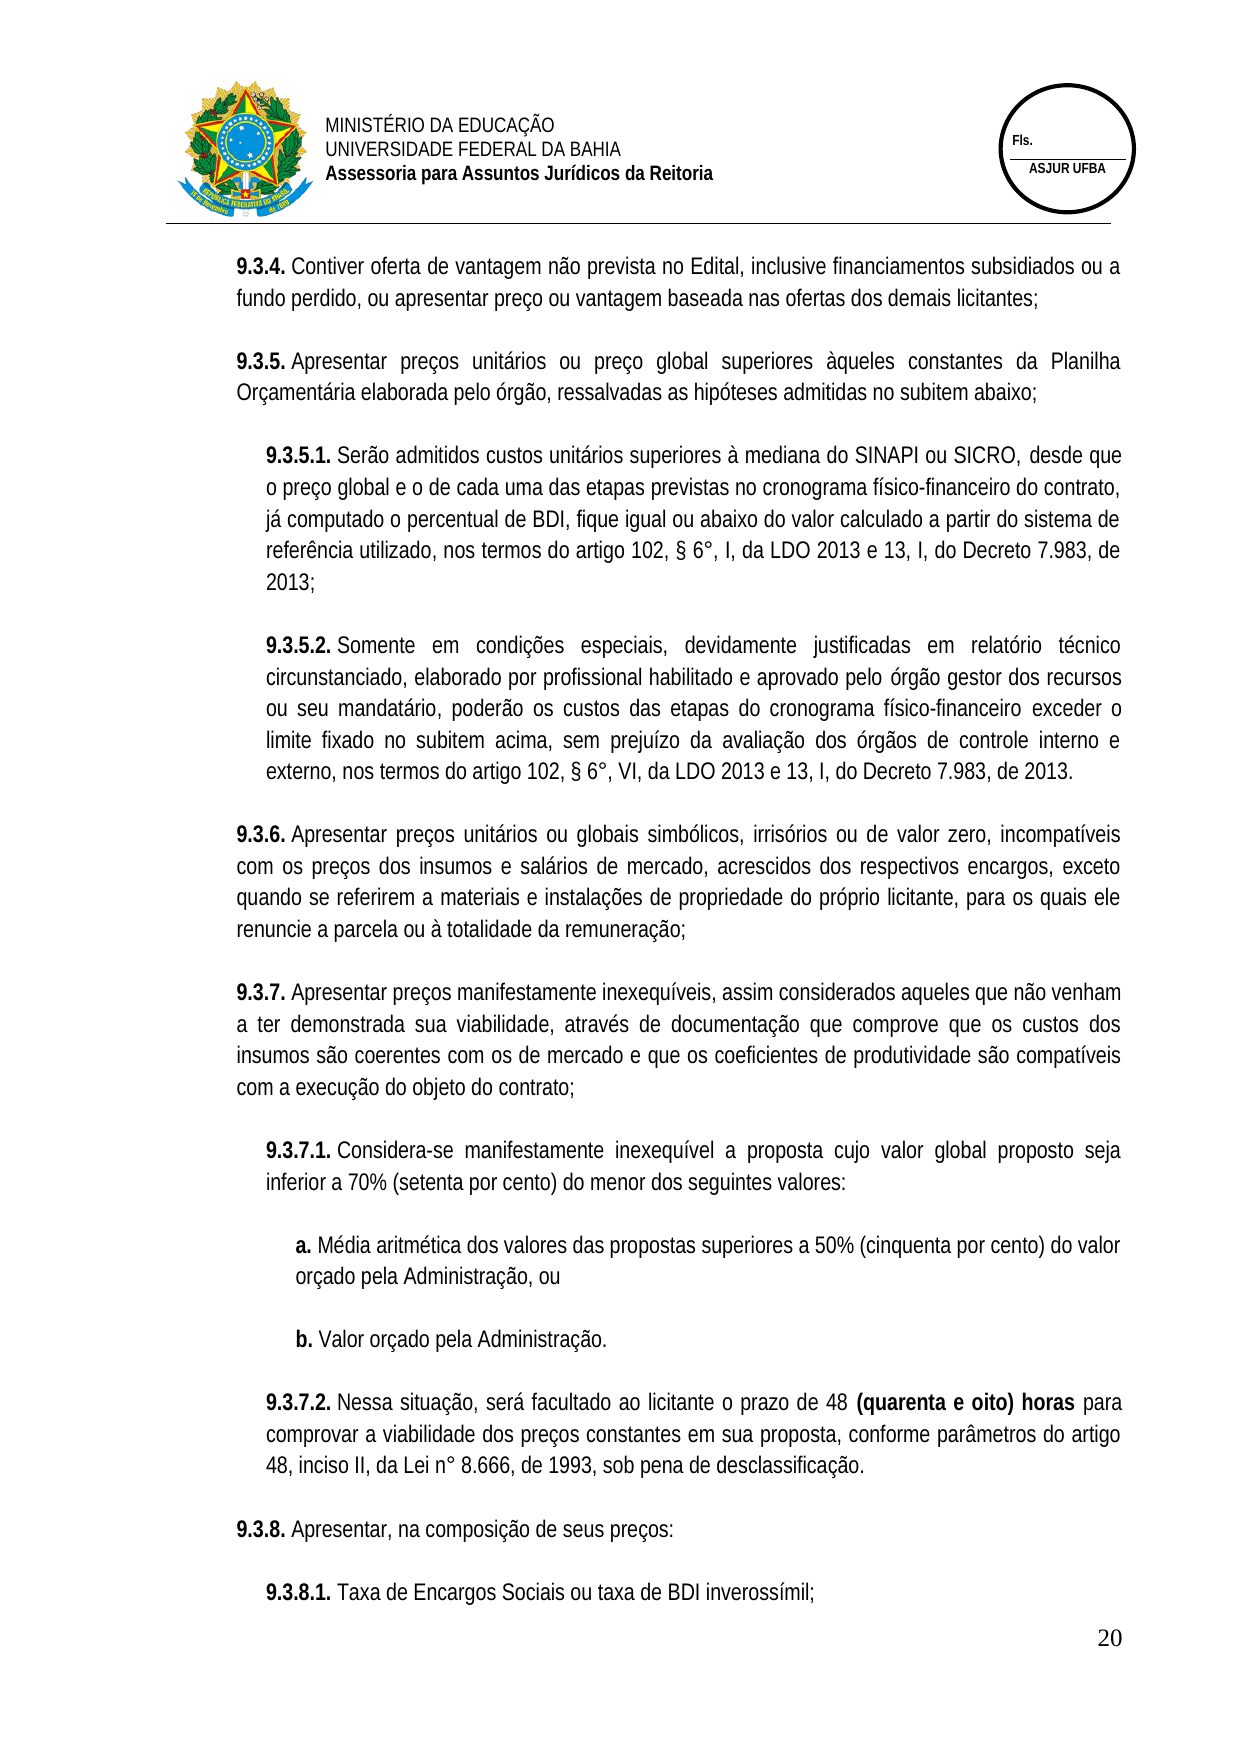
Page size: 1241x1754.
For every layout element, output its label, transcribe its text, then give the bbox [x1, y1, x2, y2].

list Serão admitidos custos unitários superiores à mediana do SINAPI ou SICRO, desde que o preço global e o de cada uma das etapas previstas no cronograma físico-financeiro do contrato, já computado o percentual de BDI, fique igual ou abaixo do valor calculado a partir do sistema de referência utilizado, nos termos do artigo 102, § 6°, I, da LDO 2013 e 13, I, do Decreto 7.983, de 2013; [266, 442, 1122, 595]
list Apresentar preços unitários ou globais simbólicos, irrisórios ou de valor zero, incompatíveis com os preços dos insumos e salários de mercado, acrescidos dos respectivos encargos, exceto quando se referirem a materiais e instalações de propriedade do próprio licitante, para os quais ele renuncie a parcela ou à totalidade da remuneração; [236, 820, 1122, 942]
list Apresentar, na composição de seus preços: [236, 1515, 1122, 1542]
list Nessa situação, será facultado ao licitante o prazo de 48 (quarenta e oito) horas para comprovar a viabilidade dos preços constantes em sua proposta, conforme parâmetros do artigo 48, inciso II, da Lei n° 8.666, de 1993, sob pena de desclassificação. [266, 1388, 1122, 1479]
list Média aritmética dos valores das propostas superiores a 50% (cinquenta por cento) do valor orçado pela Administração, ou [295, 1231, 1122, 1290]
picture [177, 81, 313, 217]
list Somente em condições especiais, devidamente justificadas em relatório técnico circunstanciado, elaborado por profissional habilitado e aprovado pelo órgão gestor dos recursos ou seu mandatário, poderão os custos das etapas do cronograma físico-financeiro exceder o limite fixado no subitem acima, sem prejuízo da avaliação dos órgãos de controle interno e externo, nos termos do artigo 102, § 6°, VI, da LDO 2013 e 13, I, do Decreto 7.983, de 2013. [266, 631, 1122, 785]
list Apresentar preços manifestamente inexequíveis, assim considerados aqueles que não venham a ter demonstrada sua viabilidade, através de documentação que comprove que os custos dos insumos são coerentes com os de mercado e que os coeficientes de produtividade são compatíveis com a execução do objeto do contrato; [236, 978, 1122, 1100]
list Valor orçado pela Administração. [295, 1325, 1122, 1353]
list Contiver oferta de vantagem não prevista no Edital, inclusive financiamentos subsidiados ou a fundo perdido, ou apresentar preço ou vantagem baseada nas ofertas dos demais licitantes; [236, 252, 1122, 311]
list Taxa de Encargos Sociais ou taxa de BDI inverossímil; [266, 1578, 1122, 1605]
list Considera-se manifestamente inexequível a proposta cujo valor global proposto seja inferior a 70% (setenta por cento) do menor dos seguintes valores: [266, 1136, 1122, 1195]
list Apresentar preços unitários ou preço global superiores àqueles constantes da Planilha Orçamentária elaborada pelo órgão, ressalvadas as hipóteses admitidas no subitem abaixo; [236, 347, 1122, 406]
